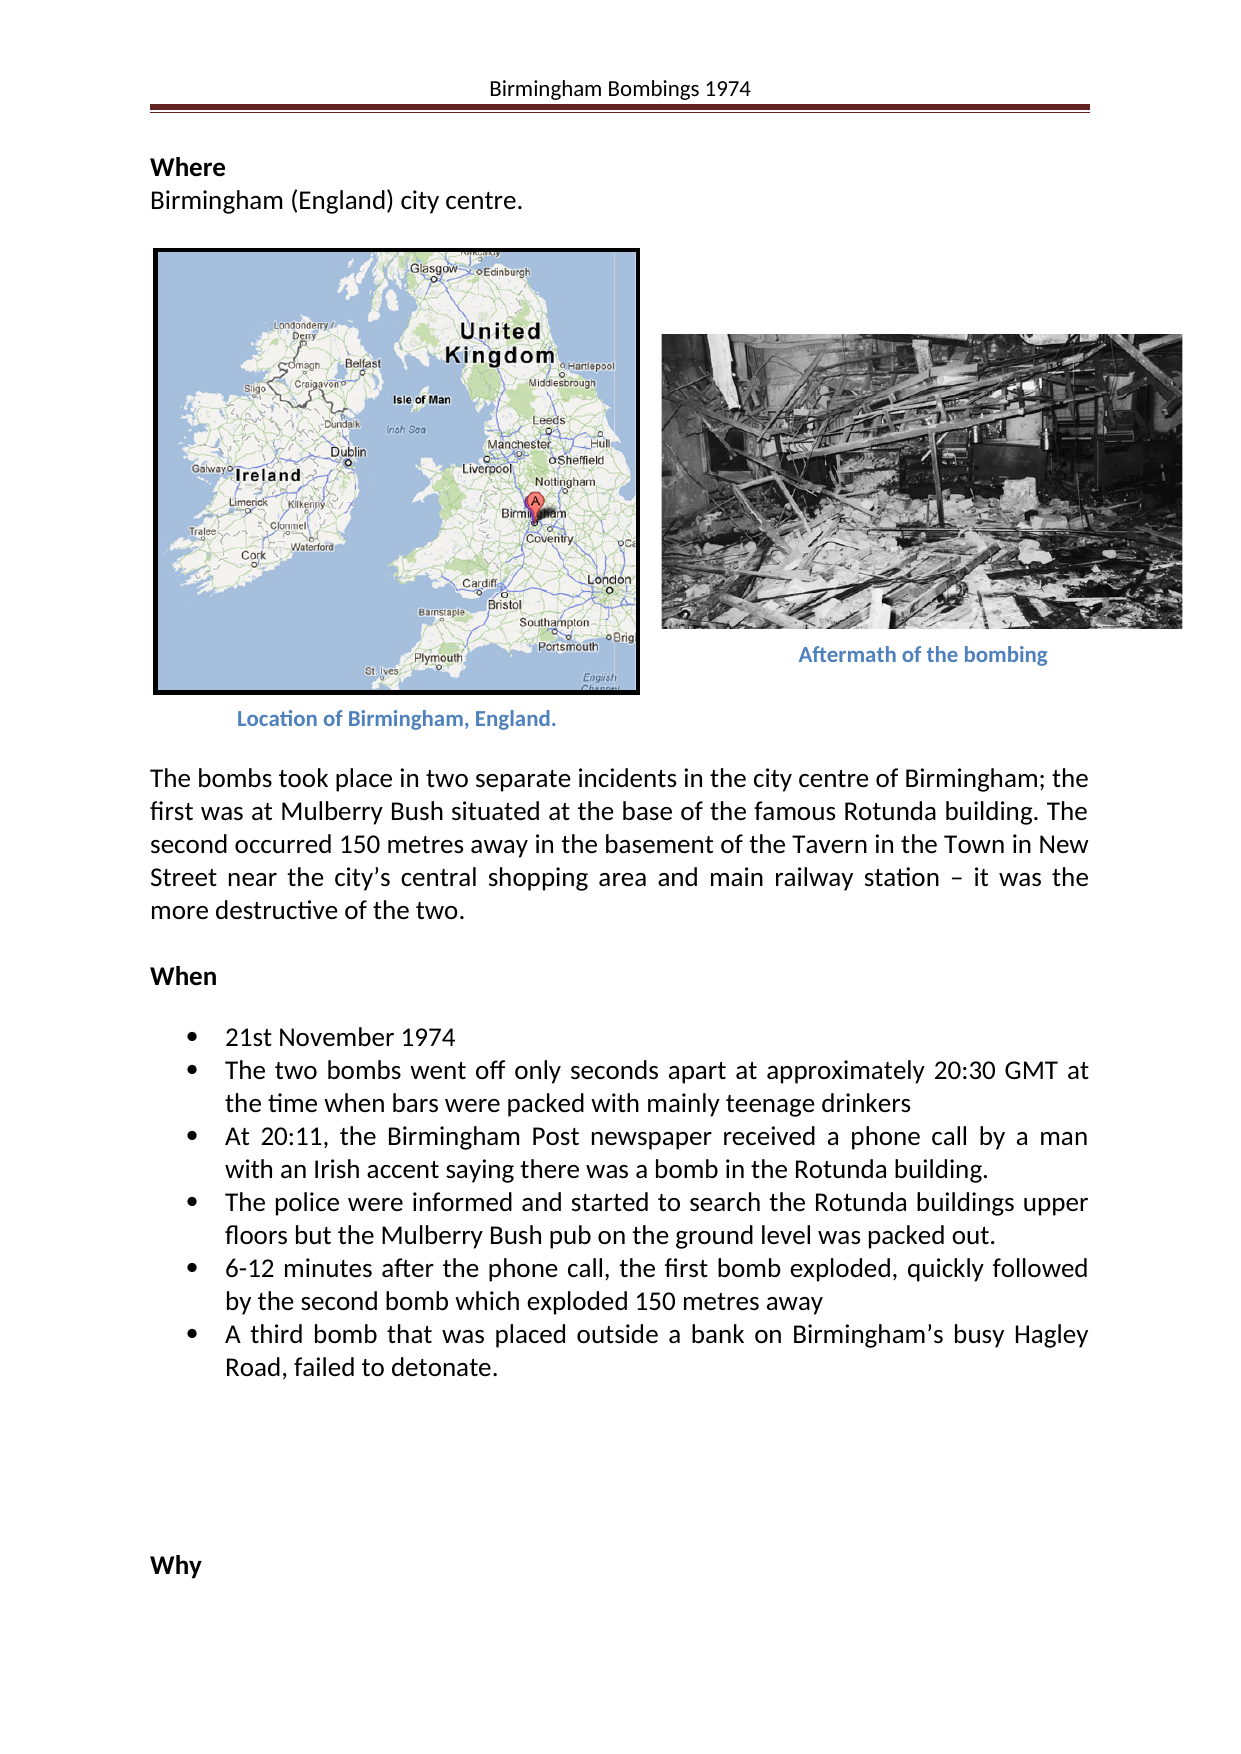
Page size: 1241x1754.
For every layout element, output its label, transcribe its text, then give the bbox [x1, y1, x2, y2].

list 21st November 1974 [187, 1020, 1090, 1053]
list A third bomb that was placed outside a bank on Birmingham’s busy Hagley Road, failed to detonate. [187, 1317, 1090, 1383]
picture [660, 334, 1182, 628]
text The bombs took place in two separate incidents in the city centre of Birmingham; the first was at Mulberry Bush situated at the base of the famous Rotunda building. The second occurred 150 metres away in the basement of the Tavern in the Town in New Street near the city’s central shopping area and main railway station – it was the more destructive of the two. [150, 761, 1090, 926]
list The two bombs went off only seconds apart at approximately 20:30 GMT at the time when bars were packed with mainly teenage drinkers [187, 1053, 1090, 1119]
picture [158, 252, 636, 690]
text Why [150, 1548, 1090, 1582]
list At 20:11, the Birmingham Post newspaper received a phone call by a man with an Irish accent saying there was a bomb in the Rotunda building. [187, 1119, 1090, 1185]
text Birmingham (England) city centre. [150, 183, 1090, 216]
text When [150, 959, 1090, 992]
text Where [150, 150, 1090, 183]
list 6-12 minutes after the phone call, the first bomb exploded, quickly followed by the second bomb which exploded 150 metres away [187, 1251, 1090, 1317]
list The police were informed and started to search the Rotunda buildings upper floors but the Mulberry Bush pub on the ground level was packed out. [187, 1185, 1090, 1251]
